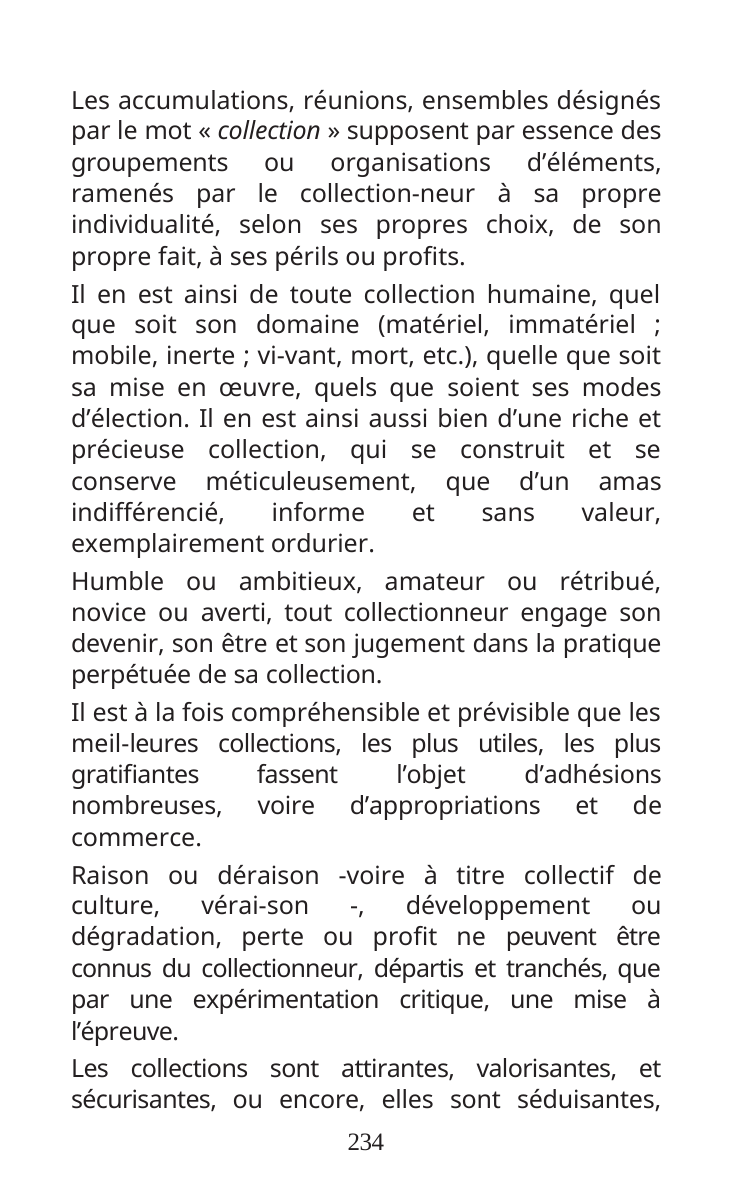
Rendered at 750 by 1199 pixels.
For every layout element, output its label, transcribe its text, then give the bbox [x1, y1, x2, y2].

text Il est à la fois compréhensible et prévisible que les meil-leures collections, les plus utiles, les plus gratifiantes fassent l’objet d’adhésions nombreuses, voire d’appropriations et de commerce. [71, 697, 662, 853]
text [71, 1053, 662, 1116]
text Raison ou déraison -voire à titre collectif de culture, vérai-son -, développement ou dégradation, perte ou profit ne peuvent être connus du collectionneur, départis et tranchés, que par une expérimentation critique, une mise à l’épreuve. [71, 859, 662, 1047]
text Les accumulations, réunions, ensembles désignés par le mot « collection » supposent par essence des groupements ou organisations d’éléments, ramenés par le collection-neur à sa propre individualité, selon ses propres choix, de son propre fait, à ses périls ou profits. [71, 84, 662, 272]
text Humble ou ambitieux, amateur ou rétribué, novice ou averti, tout collectionneur engage son devenir, son être et son jugement dans la pratique perpétuée de sa collection. [71, 566, 662, 691]
text Il en est ainsi de toute collection humaine, quel que soit son domaine (matériel, immatériel ; mobile, inerte ; vi-vant, mort, etc.), quelle que soit sa mise en œuvre, quels que soient ses modes d’élection. Il en est ainsi aussi bien d’une riche et précieuse collection, qui se construit et se conserve méticuleusement, que d’un amas indifférencié, informe et sans valeur, exemplairement ordurier. [71, 278, 662, 560]
